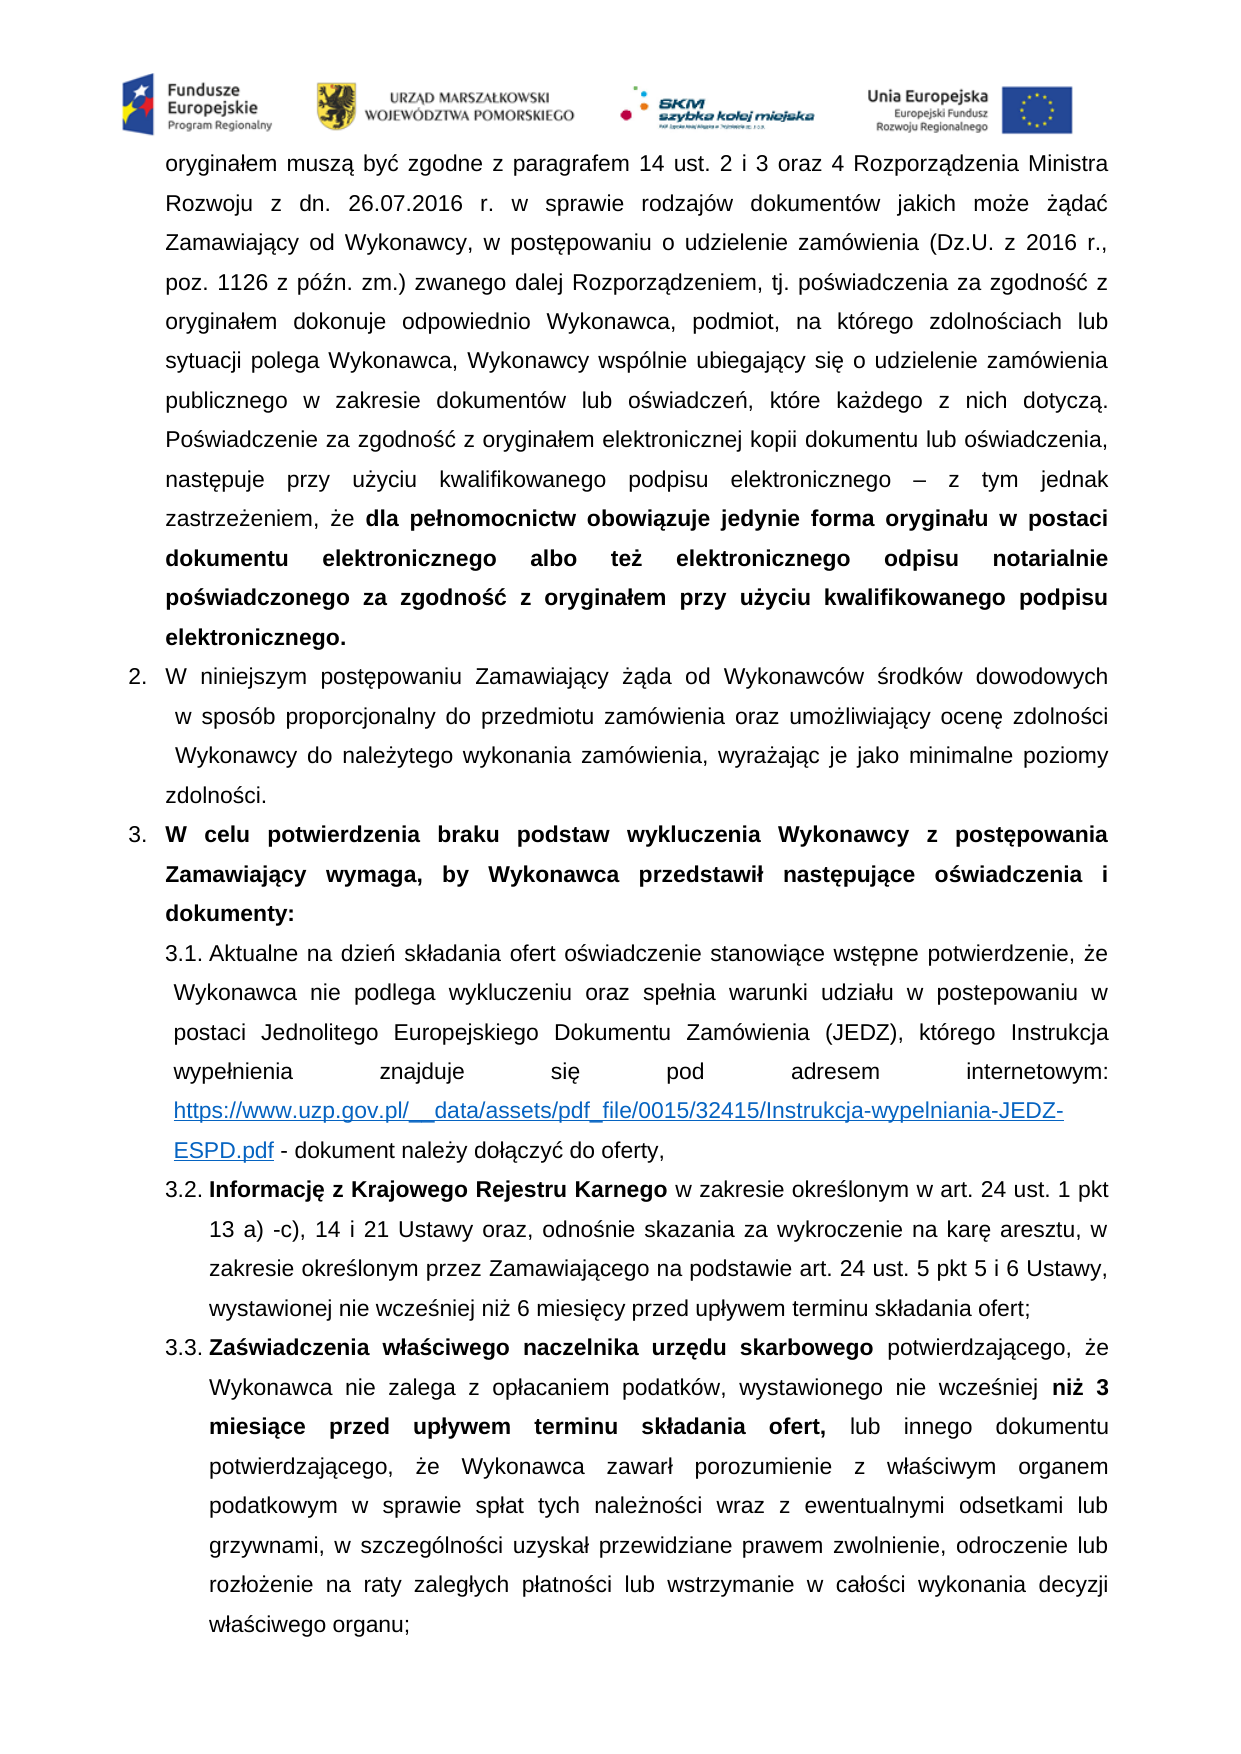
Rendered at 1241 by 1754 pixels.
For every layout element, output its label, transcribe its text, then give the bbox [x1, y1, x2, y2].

list W celu potwierdzenia braku podstaw wykluczenia Wykonawcy z postępowania Zamawiający wymaga, by Wykonawca przedstawił następujące oświadczenia i dokumenty: [128, 821, 1109, 926]
list Aktualne na dzień składania ofert oświadczenie stanowiące wstępne potwierdzenie, że Wykonawca nie podlega wykluczeniu oraz spełnia warunki udziału w postepowaniu w postaci Jednolitego Europejskiego Dokumentu Zamówienia (JEDZ), którego Instrukcja wypełnienia znajduje się pod adresem internetowym: https://www.uzp.gov.pl/__data/assets/pdf_file/0015/32415/Instrukcja-wypelniania-JEDZ-ESPD.pdf - dokument należy dołączyć do oferty, [165, 939, 1109, 1163]
list Informację z Krajowego Rejestru Karnego w zakresie określonym w art. 24 ust. 1 pkt 13 a) -c), 14 i 21 Ustawy oraz, odnośnie skazania za wykroczenie na karę aresztu, w zakresie określonym przez Zamawiającego na podstawie art. 24 ust. 5 pkt 5 i 6 Ustawy, wystawionej nie wcześniej niż 6 miesięcy przed upływem terminu składania ofert; [165, 1176, 1109, 1321]
list Zaświadczenia właściwego naczelnika urzędu skarbowego potwierdzającego, że Wykonawca nie zalega z opłacaniem podatków, wystawionego nie wcześniej niż 3 miesiące przed upływem terminu składania ofert, lub innego dokumentu potwierdzającego, że Wykonawca zawarł porozumienie z właściwym organem podatkowym w sprawie spłat tych należności wraz z ewentualnymi odsetkami lub grzywnami, w szczególności uzyskał przewidziane prawem zwolnienie, odroczenie lub rozłożenie na raty zaległych płatności lub wstrzymanie w całości wykonania decyzji właściwego organu; [165, 1334, 1109, 1637]
picture [113, 73, 1087, 150]
list W niniejszym postępowaniu Zamawiający żąda od Wykonawców środków dowodowych w sposób proporcjonalny do przedmiotu zamówienia oraz umożliwiający ocenę zdolności Wykonawcy do należytego wykonania zamówienia, wyrażając je jako minimalne poziomy zdolności. [128, 663, 1109, 808]
